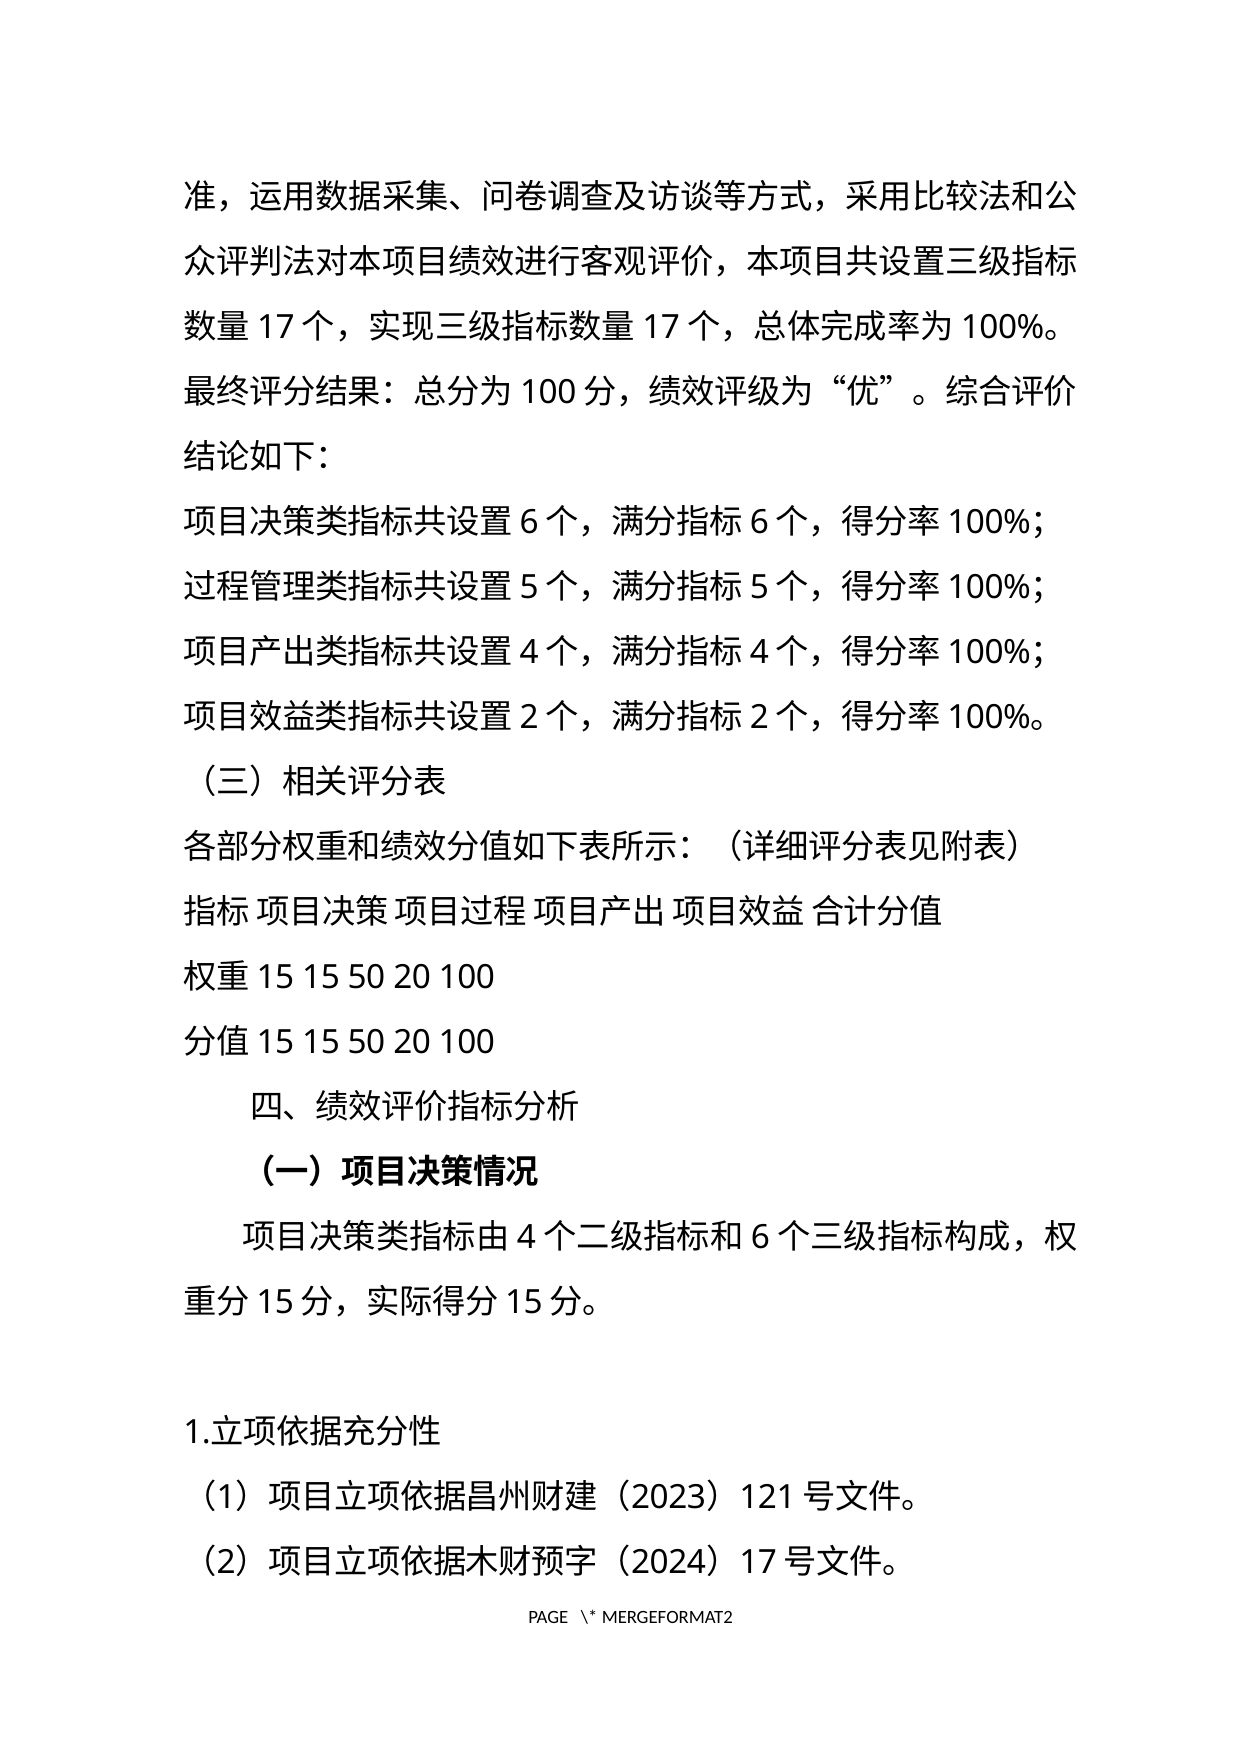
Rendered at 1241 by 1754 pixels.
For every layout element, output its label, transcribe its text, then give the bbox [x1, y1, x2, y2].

text （一）项目决策情况 [183, 1137, 1078, 1202]
text 四、绩效评价指标分析 [183, 1072, 1078, 1137]
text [183, 162, 1078, 1072]
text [183, 1202, 1078, 1592]
